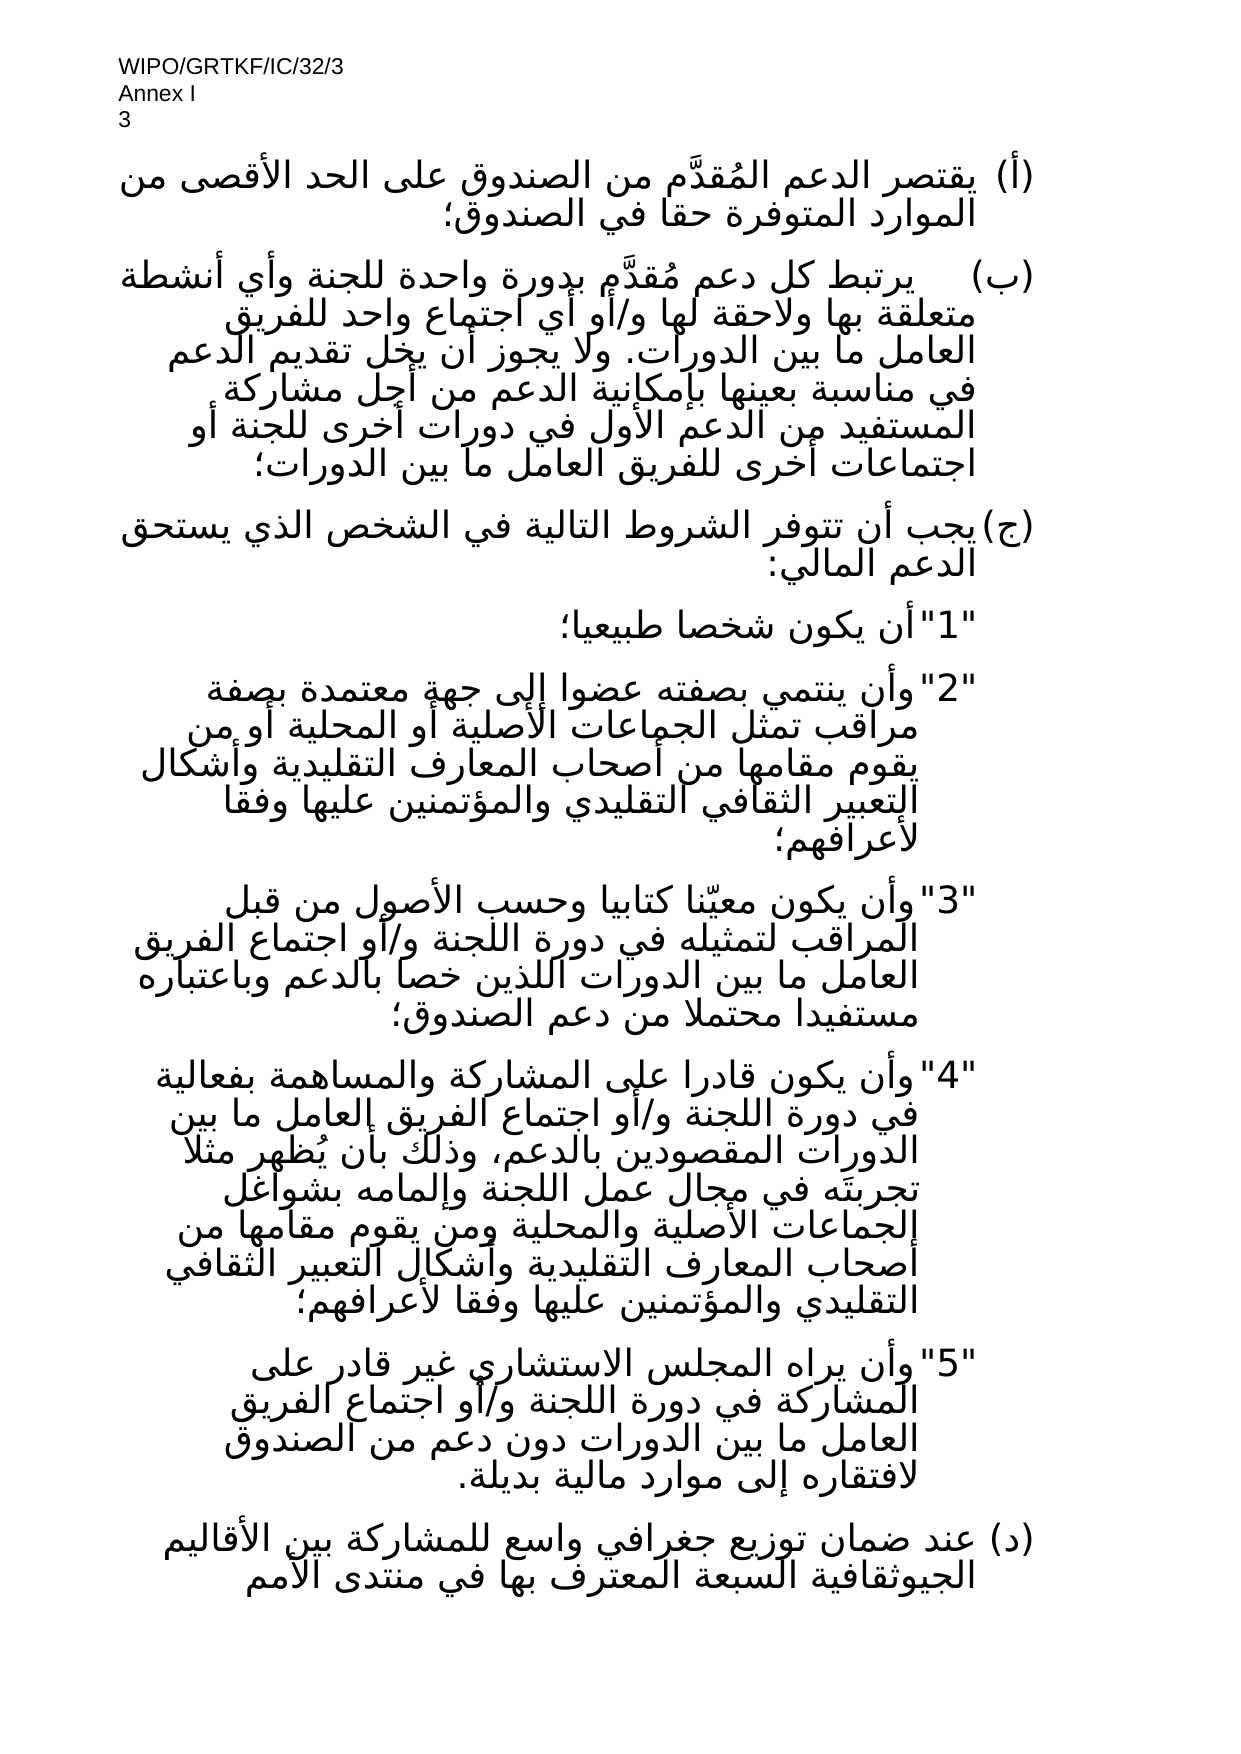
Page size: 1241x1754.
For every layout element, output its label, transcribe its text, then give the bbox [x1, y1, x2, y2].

text (ب‌) يرتبط كل دعم مُقدَّم بدورة واحدة للجنة وأي أنشطة متعلقة بها ولاحقة لها و/أو أي اجتماع واحد للفريق العامل ما بين الدورات. ولا يجوز أن يخل تقديم الدعم في مناسبة بعينها بإمكانية الدعم من أجل مشاركة المستفيد من الدعم الأول في دورات أخرى للجنة أو اجتماعات أخرى للفريق العامل ما بين الدورات؛ [118, 258, 1035, 483]
text "5" وأن يراه المجلس الاستشاري غير قادر على المشاركة في دورة اللجنة و/أو اجتماع الفريق العامل ما بين الدورات دون دعم من الصندوق لافتقاره إلى موارد مالية بديلة. [118, 1346, 977, 1496]
text "1" أن يكون شخصا طبيعيا؛ [118, 608, 977, 646]
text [118, 1521, 1035, 1596]
text (أ‌) يقتصر الدعم المُقدَّم من الصندوق على الحد الأقصى من الموارد المتوفرة حقا في الصندوق؛ [118, 158, 1035, 233]
text "4" وأن يكون قادرا على المشاركة والمساهمة بفعالية في دورة اللجنة و/أو اجتماع الفريق العامل ما بين الدورات المقصودين بالدعم، وذلك بأن يُظهر مثلا تجربتَه في مجال عمل اللجنة وإلمامه بشواغل الجماعات الأصلية والمحلية ومن يقوم مقامها من أصحاب المعارف التقليدية وأشكال التعبير الثقافي التقليدي والمؤتمنين عليها وفقا لأعرافهم؛ [118, 1058, 977, 1321]
text "3" وأن يكون معيّنا كتابيا وحسب الأصول من قبل المراقب لتمثيله في دورة اللجنة و/أو اجتماع الفريق العامل ما بين الدورات اللذين خصا بالدعم وباعتباره مستفيدا محتملا من دعم الصندوق؛ [118, 883, 977, 1033]
text "2" وأن ينتمي بصفته عضوا إلى جهة معتمدة بصفة مراقب تمثل الجماعات الأصلية أو المحلية أو من يقوم مقامها من أصحاب المعارف التقليدية وأشكال التعبير الثقافي التقليدي والمؤتمنين عليها وفقا لأعرافهم؛ [118, 671, 977, 858]
text (ج) يجب أن تتوفر الشروط التالية في الشخص الذي يستحق الدعم المالي: [118, 508, 1035, 583]
